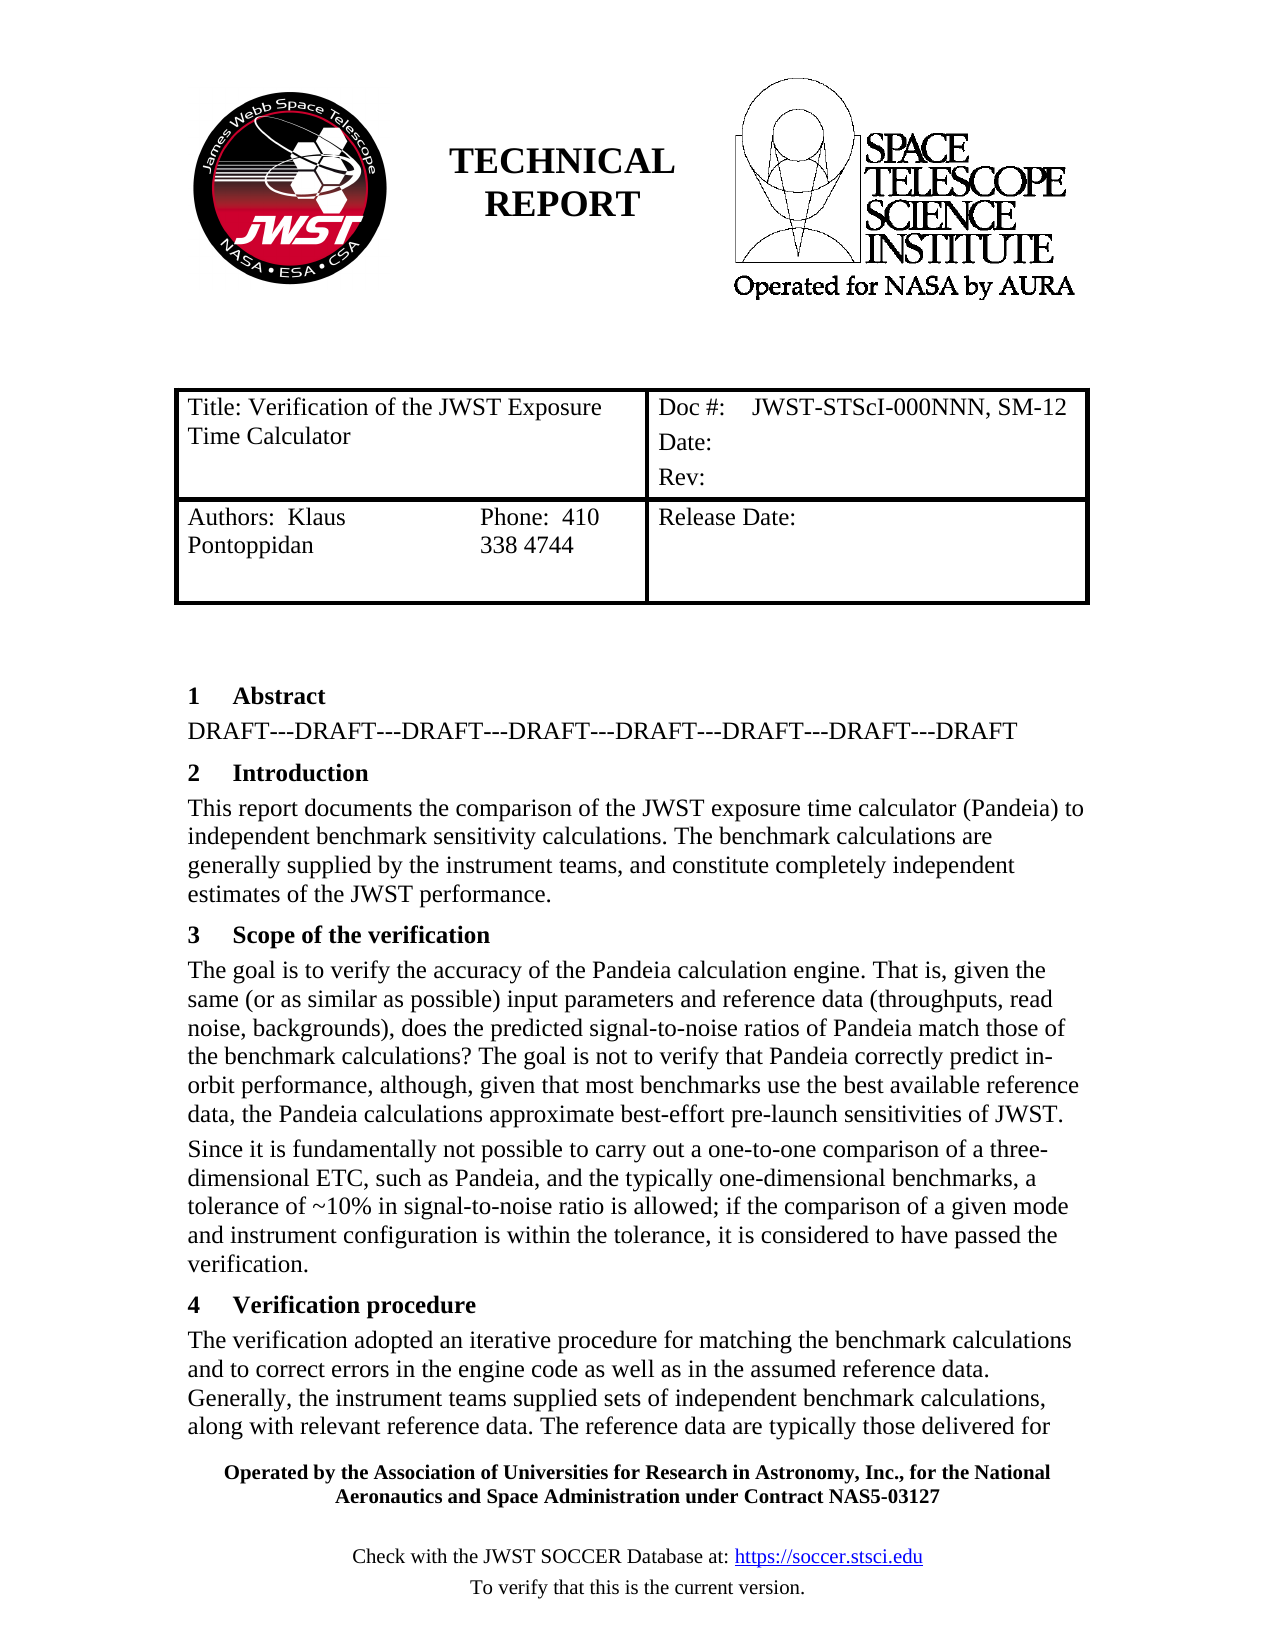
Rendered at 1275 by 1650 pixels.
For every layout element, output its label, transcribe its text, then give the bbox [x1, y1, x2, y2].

table_header [176, 76, 403, 308]
table_header [722, 76, 1086, 308]
picture [187, 87, 390, 290]
text Since it is fundamentally not possible to carry out a one-to-one comparison of a three-dimensional ETC, such as Pandeia, and the typically one-dimensional benchmarks, a tolerance of ~10% in signal-to-noise ratio is allowed; if the comparison of a given mode and instrument configuration is within the tolerance, it is considered to have passed the verification. [187, 1134, 1087, 1278]
subtitle Abstract [187, 675, 1087, 710]
table_cell Phone: 410 338 4744 [469, 502, 645, 601]
picture [733, 77, 1074, 300]
subtitle Introduction [187, 751, 1087, 786]
table_cell Authors: Klaus Pontoppidan [179, 502, 469, 601]
text The goal is to verify the accuracy of the Pandeia calculation engine. That is, given the same (or as similar as possible) input parameters and reference data (throughputs, read noise, backgrounds), does the predicted signal-to-noise ratios of Pandeia match those of the benchmark calculations? The goal is not to verify that Pandeia correctly predict in-orbit performance, although, given that most benchmarks use the best available reference data, the Pandeia calculations approximate best-effort pre-launch sensitivities of JWST. [187, 955, 1087, 1128]
table_header Title: Verification of the JWST Exposure Time Calculator [179, 392, 645, 497]
table_header Doc #: Date: Rev: [649, 392, 741, 497]
text DRAFT---DRAFT---DRAFT---DRAFT---DRAFT---DRAFT---DRAFT---DRAFT [187, 716, 1087, 745]
table_header JWST-STScI-000NNN, SM-12 [741, 392, 1085, 497]
table_header TECHNICAL REPORT [403, 76, 722, 308]
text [187, 1325, 1087, 1440]
subtitle Verification procedure [187, 1284, 1087, 1319]
table_cell Release Date: [649, 502, 1085, 601]
text This report documents the comparison of the JWST exposure time calculator (Pandeia) to independent benchmark sensitivity calculations. The benchmark calculations are generally supplied by the instrument teams, and constitute completely independent estimates of the JWST performance. [187, 793, 1087, 908]
subtitle Scope of the verification [187, 914, 1087, 949]
